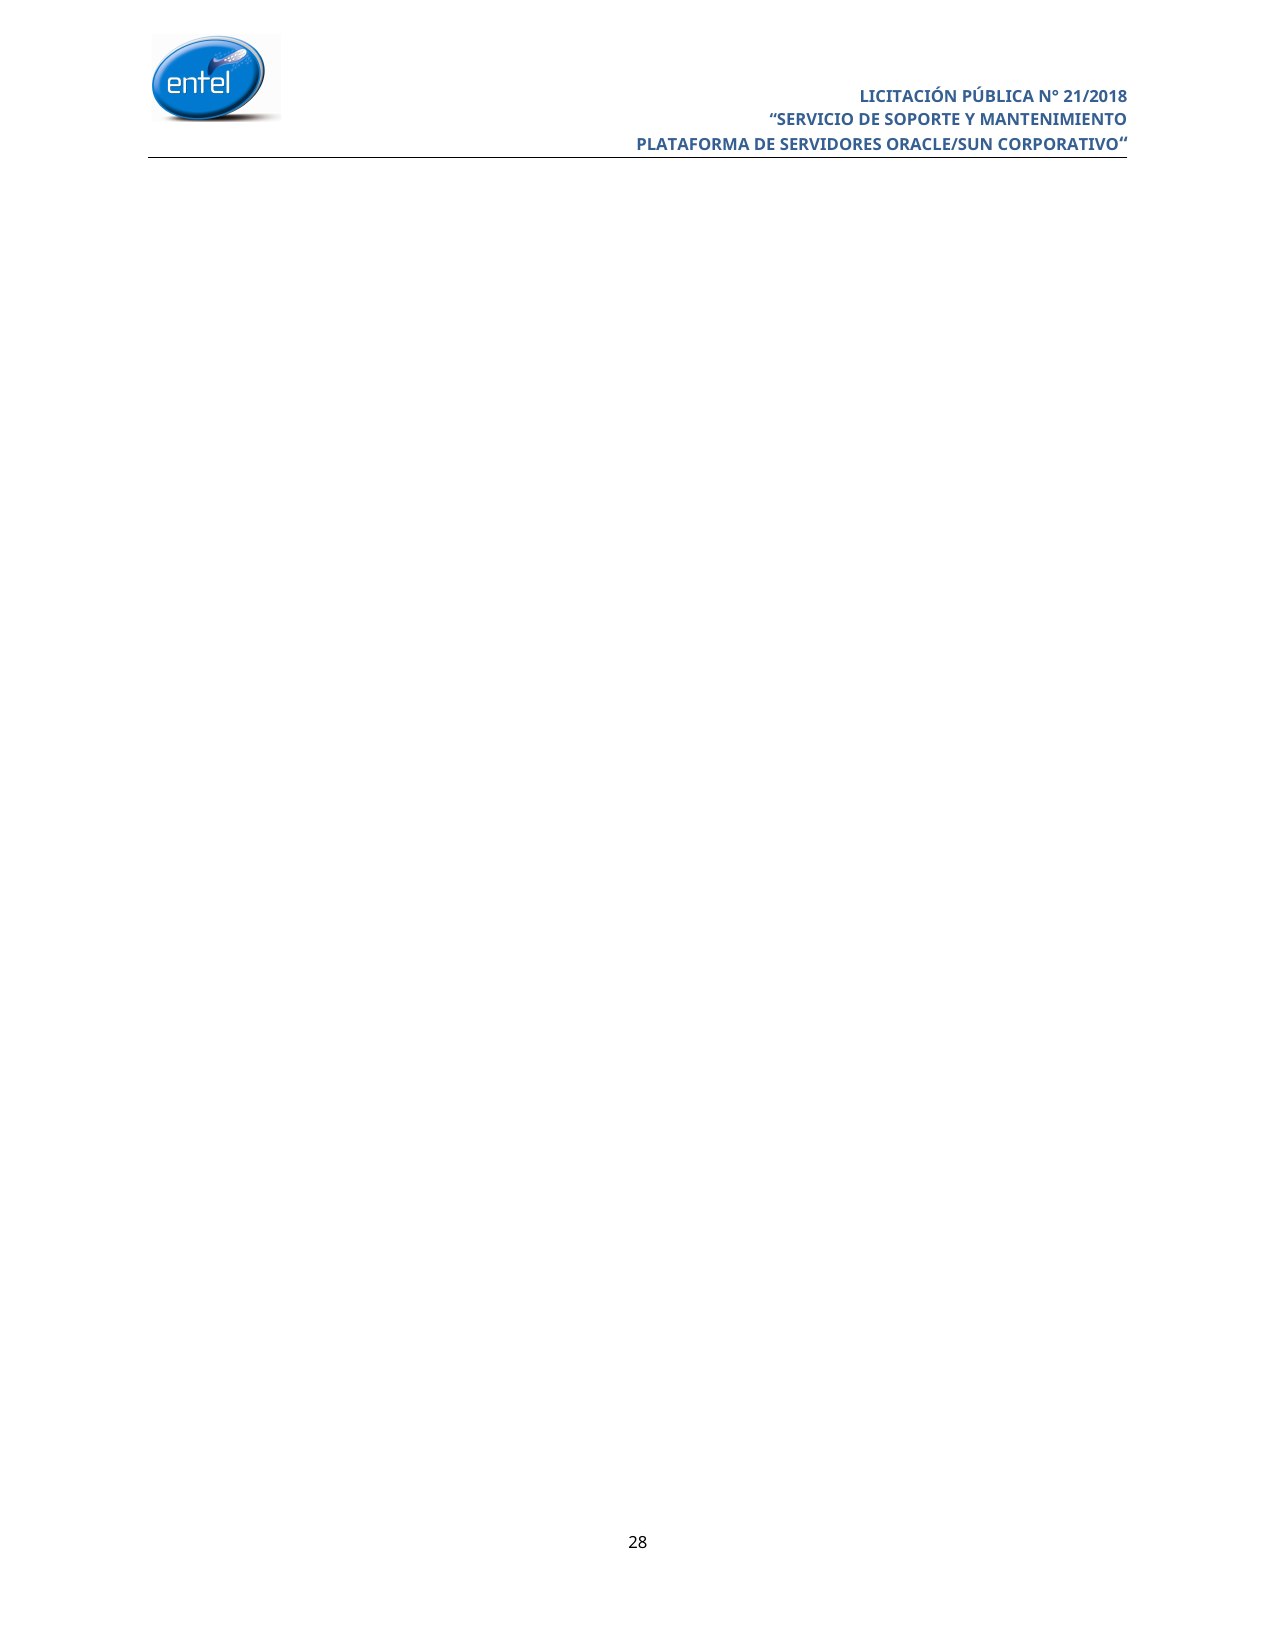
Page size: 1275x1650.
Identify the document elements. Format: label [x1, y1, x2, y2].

picture [151, 34, 282, 122]
